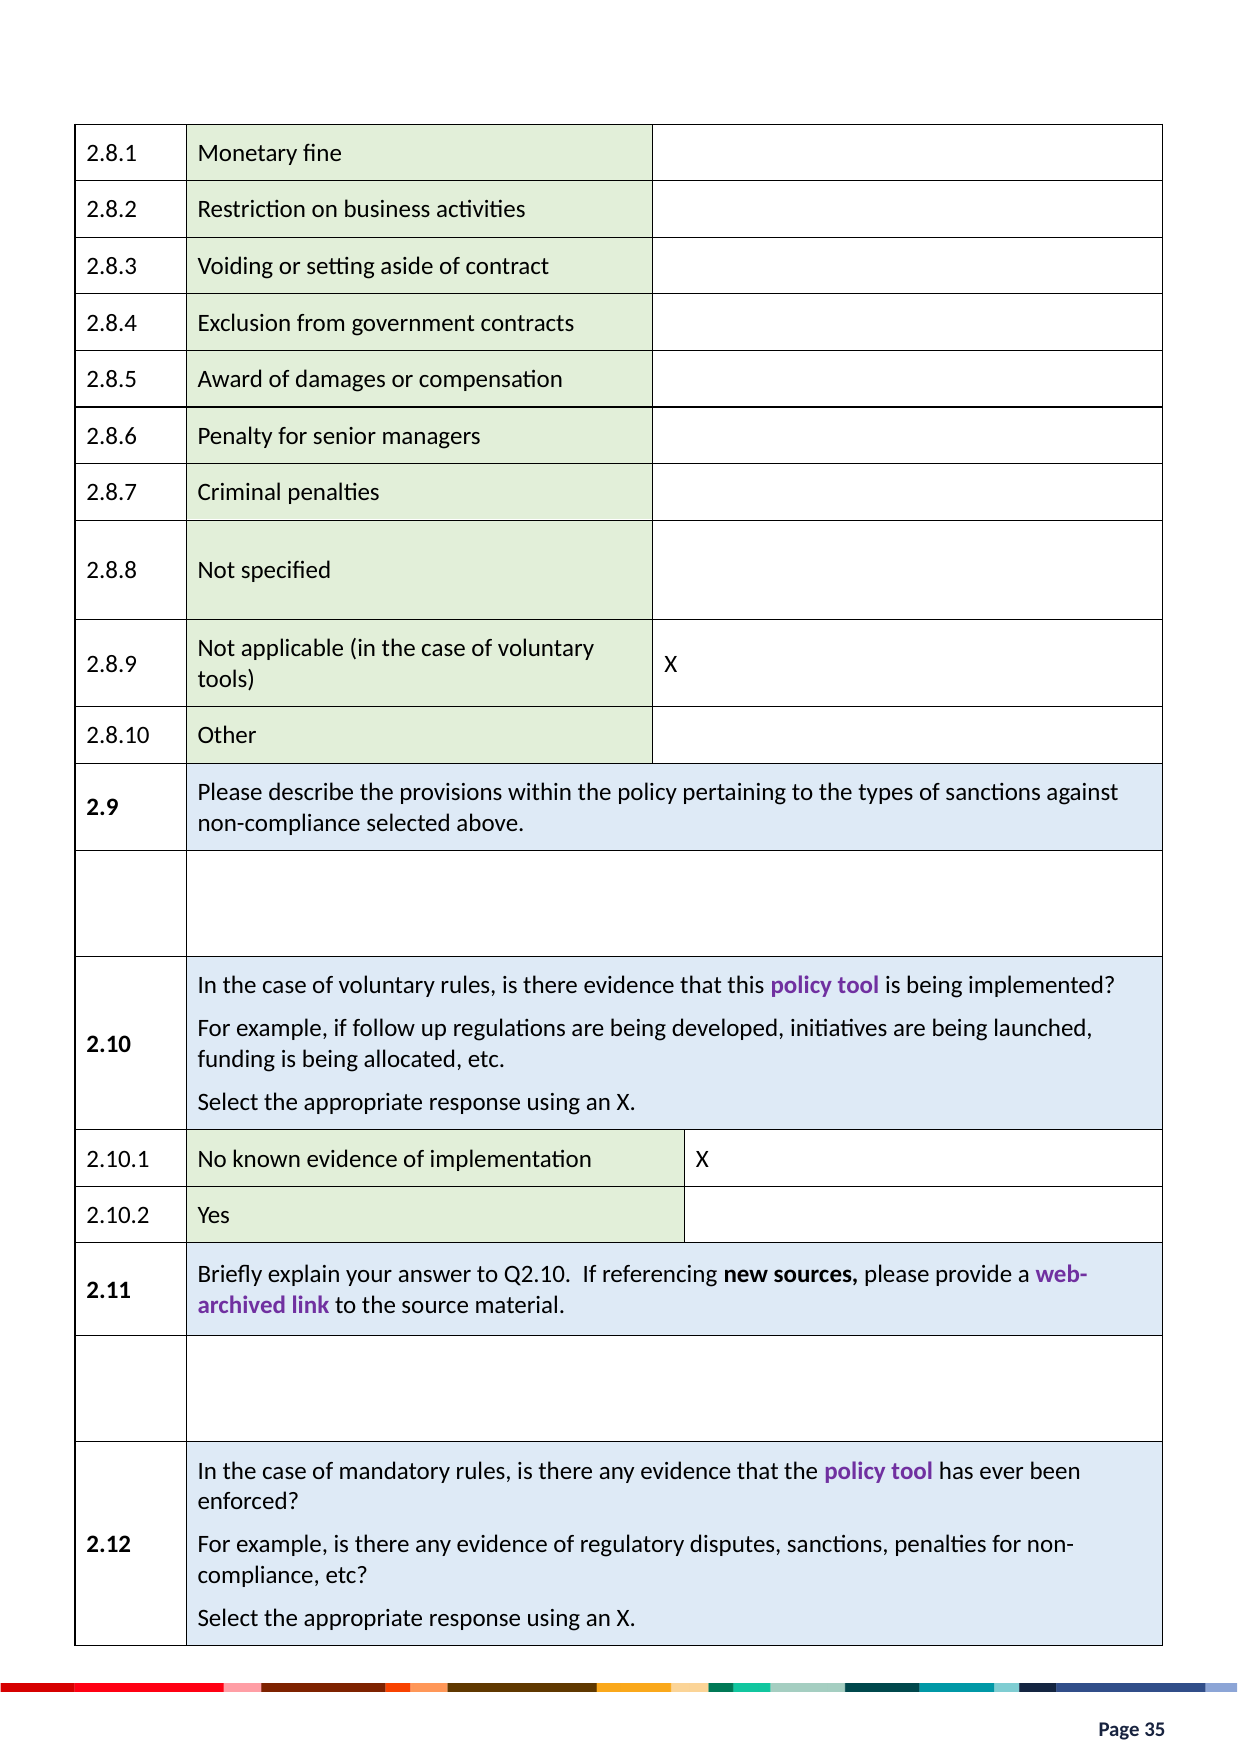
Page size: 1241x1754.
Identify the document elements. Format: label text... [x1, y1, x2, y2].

table_cell [653, 521, 1162, 619]
table_cell Penalty for senior managers [187, 408, 652, 463]
table_cell [187, 851, 1162, 956]
table_cell Yes [187, 1187, 684, 1242]
picture [0, 1683, 1236, 1692]
table_cell X [685, 1130, 1162, 1186]
table_cell Monetary fine [187, 125, 652, 180]
table_cell Restriction on business activities [187, 181, 652, 237]
table_cell 2.8.3 [76, 238, 186, 293]
table_cell In the case of mandatory rules, is there any evidence that the policy tool has ever been enforced? For example, is there any evidence of regulatory disputes, sanctions, penalties for non-compliance, etc? Select the appropriate response using an X. [187, 1442, 1162, 1645]
table_cell [653, 707, 1162, 763]
table_cell [653, 294, 1162, 350]
table_cell 2.8.7 [76, 464, 186, 519]
table_cell [653, 408, 1162, 463]
table_cell [653, 351, 1162, 406]
table_cell Not applicable (in the case of voluntary tools) [187, 620, 652, 706]
table_cell Briefly explain your answer to Q2.10. If referencing new sources, please provide a web-archived link to the source material. [187, 1243, 1162, 1335]
table_cell 2.8.4 [76, 294, 186, 350]
table_cell Please describe the provisions within the policy pertaining to the types of sanctions against non-compliance selected above. [187, 764, 1162, 850]
table_cell 2.10.1 [76, 1130, 186, 1186]
table_cell [685, 1187, 1162, 1242]
table_cell 2.8.9 [76, 620, 186, 706]
table_cell 2.10.2 [76, 1187, 186, 1242]
table_cell [653, 464, 1162, 519]
table_cell Voiding or setting aside of contract [187, 238, 652, 293]
table_cell [653, 181, 1162, 237]
table_cell 2.8.1 [76, 125, 186, 180]
table_cell 2.9 [76, 764, 186, 850]
table_cell [653, 125, 1162, 180]
table_cell 2.8.2 [76, 181, 186, 237]
table_cell Not specified [187, 521, 652, 619]
table_cell 2.12 [76, 1442, 186, 1645]
table_cell 2.8.10 [76, 707, 186, 763]
table_cell [187, 1336, 1162, 1441]
table_cell Exclusion from government contracts [187, 294, 652, 350]
table_cell Criminal penalties [187, 464, 652, 519]
table_cell Other [187, 707, 652, 763]
table_cell In the case of voluntary rules, is there evidence that this policy tool is being implemented? For example, if follow up regulations are being developed, initiatives are being launched, funding is being allocated, etc. Select the appropriate response using an X. [187, 957, 1162, 1129]
table_cell [76, 1336, 186, 1441]
table_cell 2.8.6 [76, 408, 186, 463]
table_cell 2.11 [76, 1243, 186, 1335]
table_cell [653, 238, 1162, 293]
table_cell [76, 851, 186, 956]
table_cell X [653, 620, 1162, 706]
table_cell 2.10 [76, 957, 186, 1129]
table_cell Award of damages or compensation [187, 351, 652, 406]
table_cell No known evidence of implementation [187, 1130, 684, 1186]
table_cell 2.8.8 [76, 521, 186, 619]
table_cell 2.8.5 [76, 351, 186, 406]
